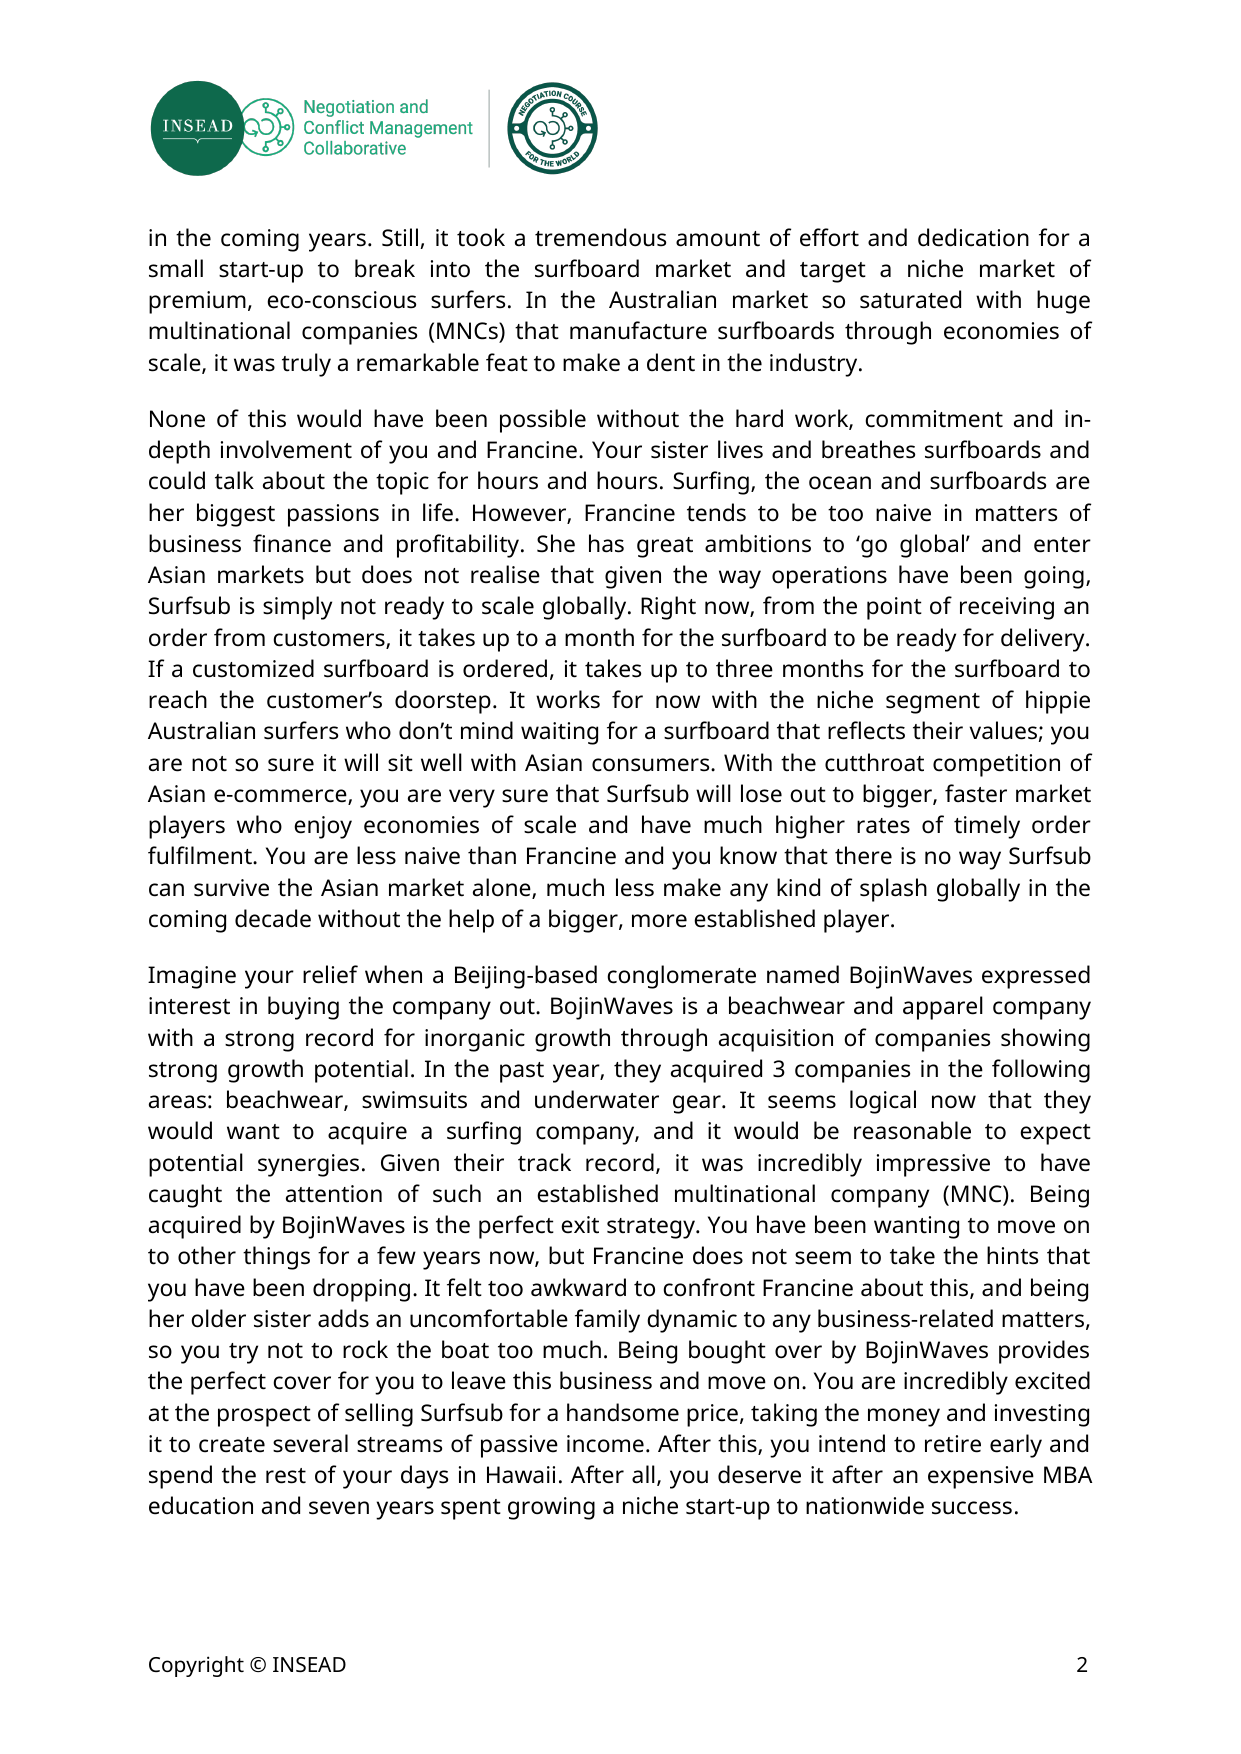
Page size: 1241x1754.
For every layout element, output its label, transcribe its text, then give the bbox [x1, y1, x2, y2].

text None of this would have been possible without the hard work, commitment and in-depth involvement of you and Francine. Your sister lives and breathes surfboards and could talk about the topic for hours and hours. Surfing, the ocean and surfboards are her biggest passions in life. However, Francine tends to be too naive in matters of business finance and profitability. She has great ambitions to ‘go global’ and enter Asian markets but does not realise that given the way operations have been going, Surfsub is simply not ready to scale globally. Right now, from the point of receiving an order from customers, it takes up to a month for the surfboard to be ready for delivery. If a customized surfboard is ordered, it takes up to three months for the surfboard to reach the customer’s doorstep. It works for now with the niche segment of hippie Australian surfers who don’t mind waiting for a surfboard that reflects their values; you are not so sure it will sit well with Asian consumers. With the cutthroat competition of Asian e-commerce, you are very sure that Surfsub will lose out to bigger, faster market players who enjoy economies of scale and have much higher rates of timely order fulfilment. You are less naive than Francine and you know that there is no way Surfsub can survive the Asian market alone, much less make any kind of splash globally in the coming decade without the help of a bigger, more established player. [148, 403, 1092, 934]
picture [147, 75, 601, 182]
text Imagine your relief when a Beijing-based conglomerate named BojinWaves expressed interest in buying the company out. BojinWaves is a beachwear and apparel company with a strong record for inorganic growth through acquisition of companies showing strong growth potential. In the past year, they acquired 3 companies in the following areas: beachwear, swimsuits and underwater gear. It seems logical now that they would want to acquire a surfing company, and it would be reasonable to expect potential synergies. Given their track record, it was incredibly impressive to have caught the attention of such an established multinational company (MNC). Being acquired by BojinWaves is the perfect exit strategy. You have been wanting to move on to other things for a few years now, but Francine does not seem to take the hints that you have been dropping. It felt too awkward to confront Francine about this, and being her older sister adds an uncomfortable family dynamic to any business-related matters, so you try not to rock the boat too much. Being bought over by BojinWaves provides the perfect cover for you to leave this business and move on. You are incredibly excited at the prospect of selling Surfsub for a handsome price, taking the money and investing it to create several streams of passive income. After this, you intend to retire early and spend the rest of your days in Hawaii. After all, you deserve it after an expensive MBA education and seven years spent growing a niche start-up to nationwide success. [148, 959, 1092, 1521]
